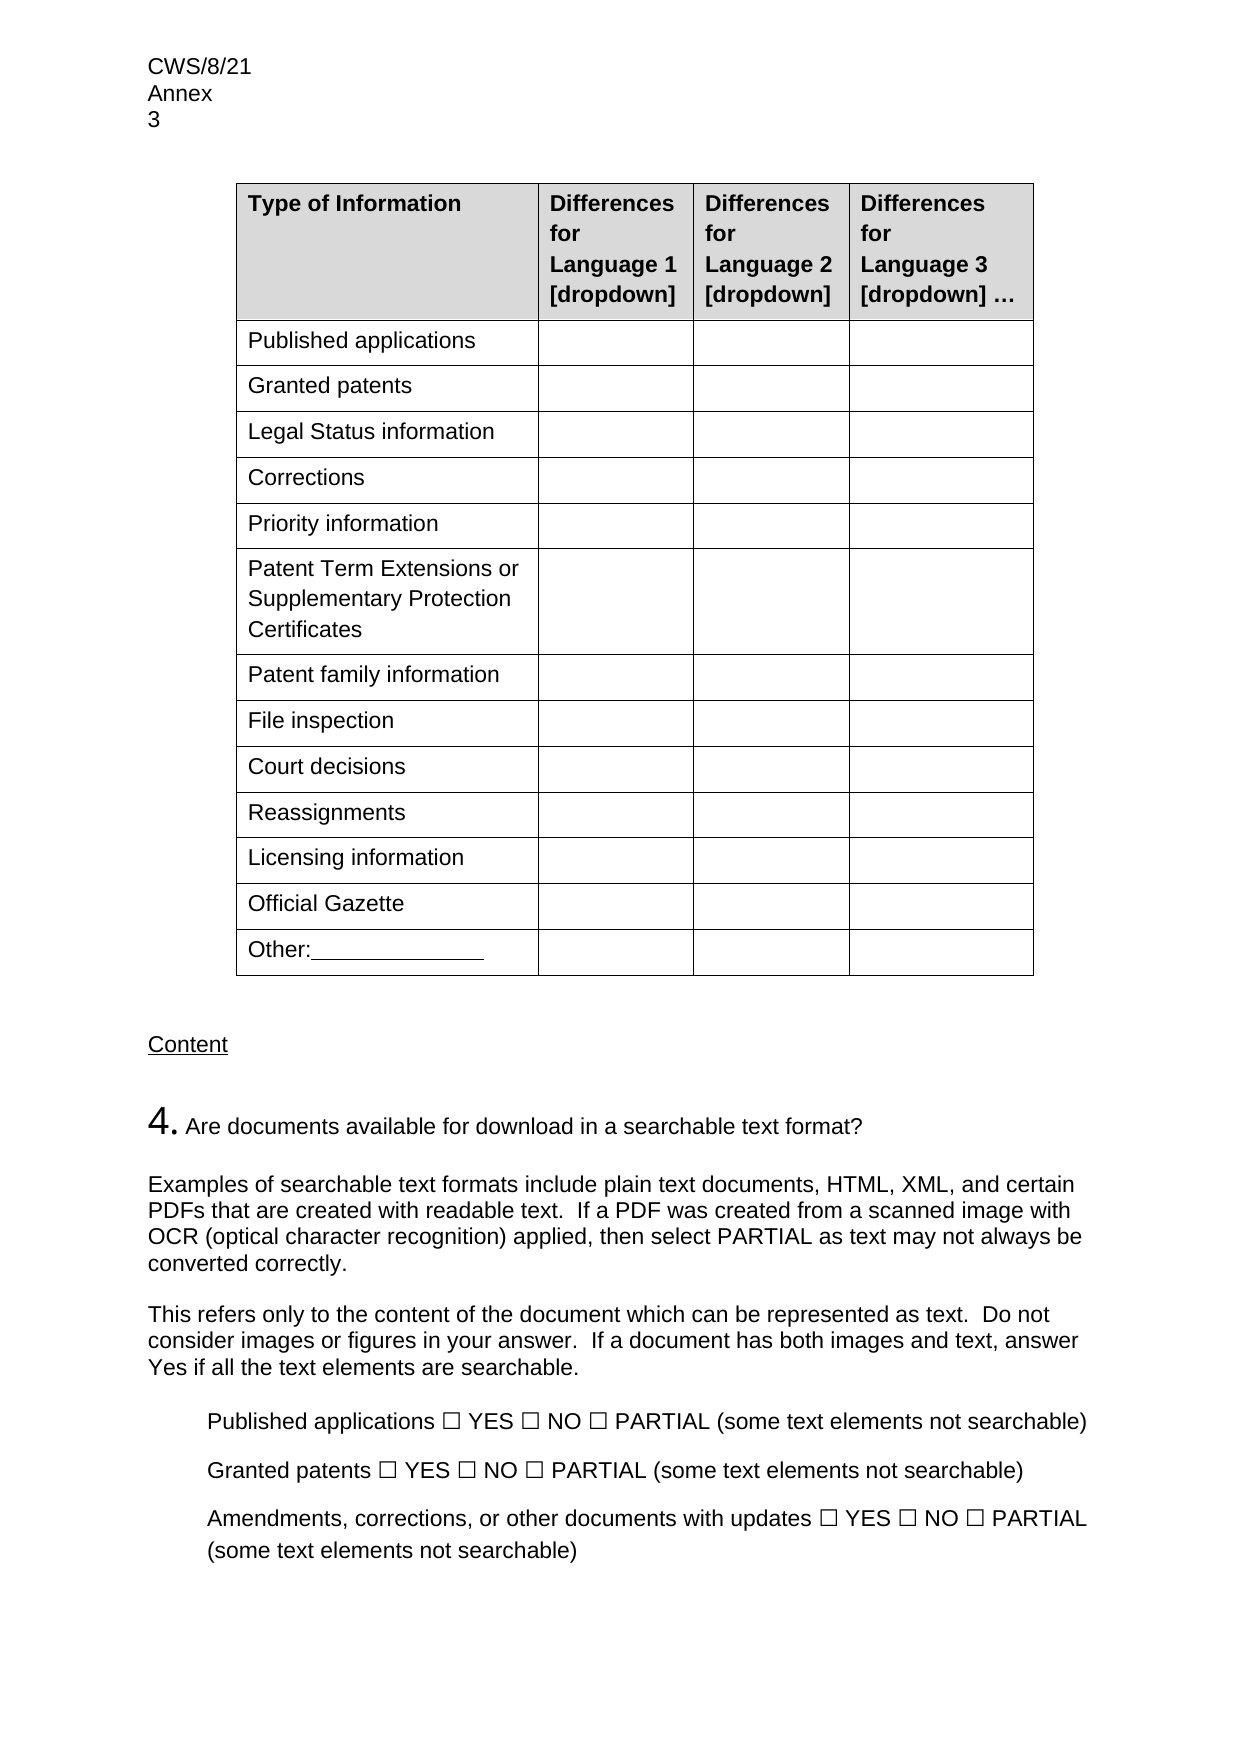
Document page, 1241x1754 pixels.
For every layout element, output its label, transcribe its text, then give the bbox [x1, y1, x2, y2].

table_cell Licensing information [237, 838, 538, 883]
table_cell [694, 838, 849, 883]
table_header Differences for Language 1 [dropdown] [539, 184, 693, 319]
table_cell [539, 655, 693, 700]
table_cell [539, 838, 693, 883]
table_cell [850, 930, 1033, 974]
table_header Differences for Language 2 [dropdown] [694, 184, 849, 319]
table_cell [850, 549, 1033, 654]
table_cell Patent Term Extensions or Supplementary Protection Certificates [237, 549, 538, 654]
text Amendments, corrections, or other documents with updates ☐ YES ☐ NO ☐ PARTIAL (some text elements not searchable) [207, 1502, 1122, 1563]
table_cell Reassignments [237, 793, 538, 837]
table_cell [850, 838, 1033, 883]
table_cell [694, 321, 849, 365]
table_cell Legal Status information [237, 412, 538, 457]
table_cell [850, 655, 1033, 700]
table_cell File inspection [237, 701, 538, 746]
table_cell Other: [237, 930, 538, 974]
table_header Differences for Language 3 [dropdown] … [850, 184, 1033, 319]
table_cell Patent family information [237, 655, 538, 700]
table_header Type of Information [237, 184, 538, 319]
table_cell [850, 793, 1033, 837]
table_cell Corrections [237, 458, 538, 502]
table_cell [850, 366, 1033, 411]
table_cell [694, 701, 849, 746]
table_cell Published applications [237, 321, 538, 365]
table_cell [694, 366, 849, 411]
text Published applications ☐ YES ☐ NO ☐ PARTIAL (some text elements not searchable) [207, 1405, 1122, 1436]
table_cell [539, 793, 693, 837]
table_cell [850, 412, 1033, 457]
table_cell Granted patents [237, 366, 538, 411]
text This refers only to the content of the document which can be represented as text. Do not consider images or figures in your answer. If a document has both images and text, answer Yes if all the text elements are searchable. [148, 1301, 1122, 1380]
table_cell Court decisions [237, 747, 538, 792]
table_cell [694, 884, 849, 929]
table_cell [850, 884, 1033, 929]
text Content [148, 1031, 1122, 1057]
table_cell [694, 549, 849, 654]
table_cell [539, 366, 693, 411]
table_cell [539, 884, 693, 929]
table_cell [539, 747, 693, 792]
table_cell [694, 930, 849, 974]
table_cell [694, 793, 849, 837]
table_cell [539, 504, 693, 548]
table_cell [694, 747, 849, 792]
list Are documents available for download in a searchable text format? [148, 1094, 1122, 1146]
text Granted patents ☐ YES ☐ NO ☐ PARTIAL (some text elements not searchable) [207, 1453, 1122, 1485]
table_cell [694, 655, 849, 700]
table_cell [850, 321, 1033, 365]
table_cell [694, 412, 849, 457]
table_cell [694, 504, 849, 548]
table_cell [850, 458, 1033, 502]
table_cell [539, 412, 693, 457]
table_cell Priority information [237, 504, 538, 548]
table_cell [850, 504, 1033, 548]
table_cell [539, 930, 693, 974]
table_cell [539, 549, 693, 654]
text Examples of searchable text formats include plain text documents, HTML, XML, and certain PDFs that are created with readable text. If a PDF was created from a scanned image with OCR (optical character recognition) applied, then select PARTIAL as text may not always be converted correctly. [148, 1171, 1122, 1276]
table_cell [539, 701, 693, 746]
table_cell [694, 458, 849, 502]
table_cell [539, 321, 693, 365]
table_cell [850, 747, 1033, 792]
table_cell [539, 458, 693, 502]
table_cell [850, 701, 1033, 746]
table_cell Official Gazette [237, 884, 538, 929]
